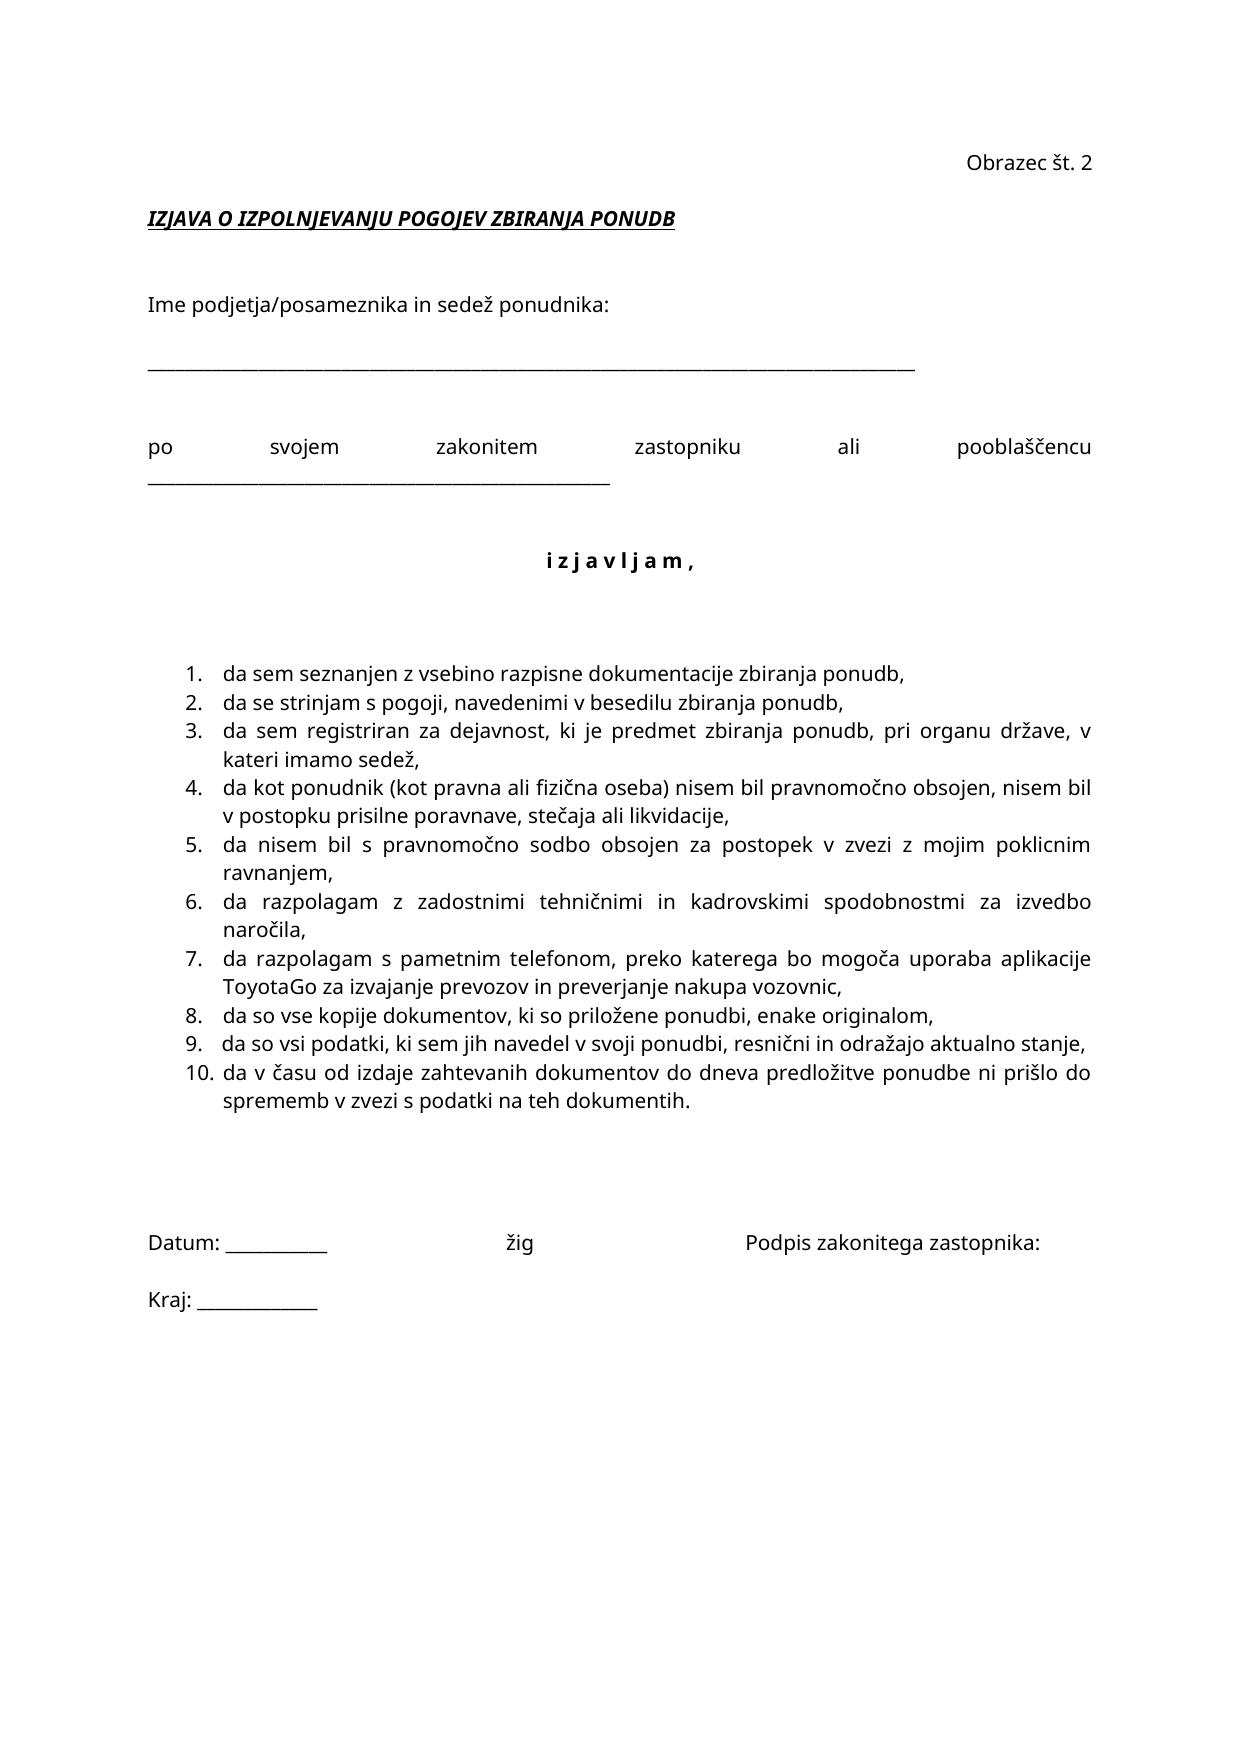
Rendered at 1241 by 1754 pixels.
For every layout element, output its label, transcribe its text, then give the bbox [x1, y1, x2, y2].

list da v času od izdaje zahtevanih dokumentov do dneva predložitve ponudbe ni prišlo do sprememb v zvezi s podatki na teh dokumentih. [185, 1058, 1093, 1114]
list da sem seznanjen z vsebino razpisne dokumentacije zbiranja ponudb, [185, 659, 1093, 688]
text Datum: ___________ žig Podpis zakonitega zastopnika: [148, 1228, 1093, 1257]
list da razpolagam s pametnim telefonom, preko katerega bo mogoča uporaba aplikacije ToyotaGo za izvajanje prevozov in preverjanje nakupa vozovnic, [185, 944, 1093, 1001]
text i z j a v l j a m , [148, 546, 1093, 574]
list da so vsi podatki, ki sem jih navedel v svoji ponudbi, resnični in odražajo aktualno stanje, [185, 1029, 1093, 1058]
text po svojem zakonitem zastopniku ali pooblaščencu __________________________________________________ [148, 432, 1093, 489]
text IZJAVA O IZPOLNJEVANJU POGOJEV ZBIRANJA PONUDB [148, 204, 1093, 233]
list da kot ponudnik (kot pravna ali fizična oseba) nisem bil pravnomočno obsojen, nisem bil v postopku prisilne poravnave, stečaja ali likvidacije, [185, 773, 1093, 830]
list da so vse kopije dokumentov, ki so priložene ponudbi, enake originalom, [185, 1001, 1093, 1029]
list da se strinjam s pogoji, navedenimi v besedilu zbiranja ponudb, [185, 688, 1093, 716]
list da razpolagam z zadostnimi tehničnimi in kadrovskimi spodobnostmi za izvedbo naročila, [185, 887, 1093, 944]
text Ime podjetja/posameznika in sedež ponudnika: [148, 290, 1093, 318]
list da sem registriran za dejavnost, ki je predmet zbiranja ponudb, pri organu države, v kateri imamo sedež, [185, 716, 1093, 773]
text ___________________________________________________________________________________ [148, 347, 1093, 375]
text Kraj: _____________ [148, 1285, 1093, 1313]
list da nisem bil s pravnomočno sodbo obsojen za postopek v zvezi z mojim poklicnim ravnanjem, [185, 830, 1093, 887]
text Obrazec št. 2 [148, 148, 1093, 176]
